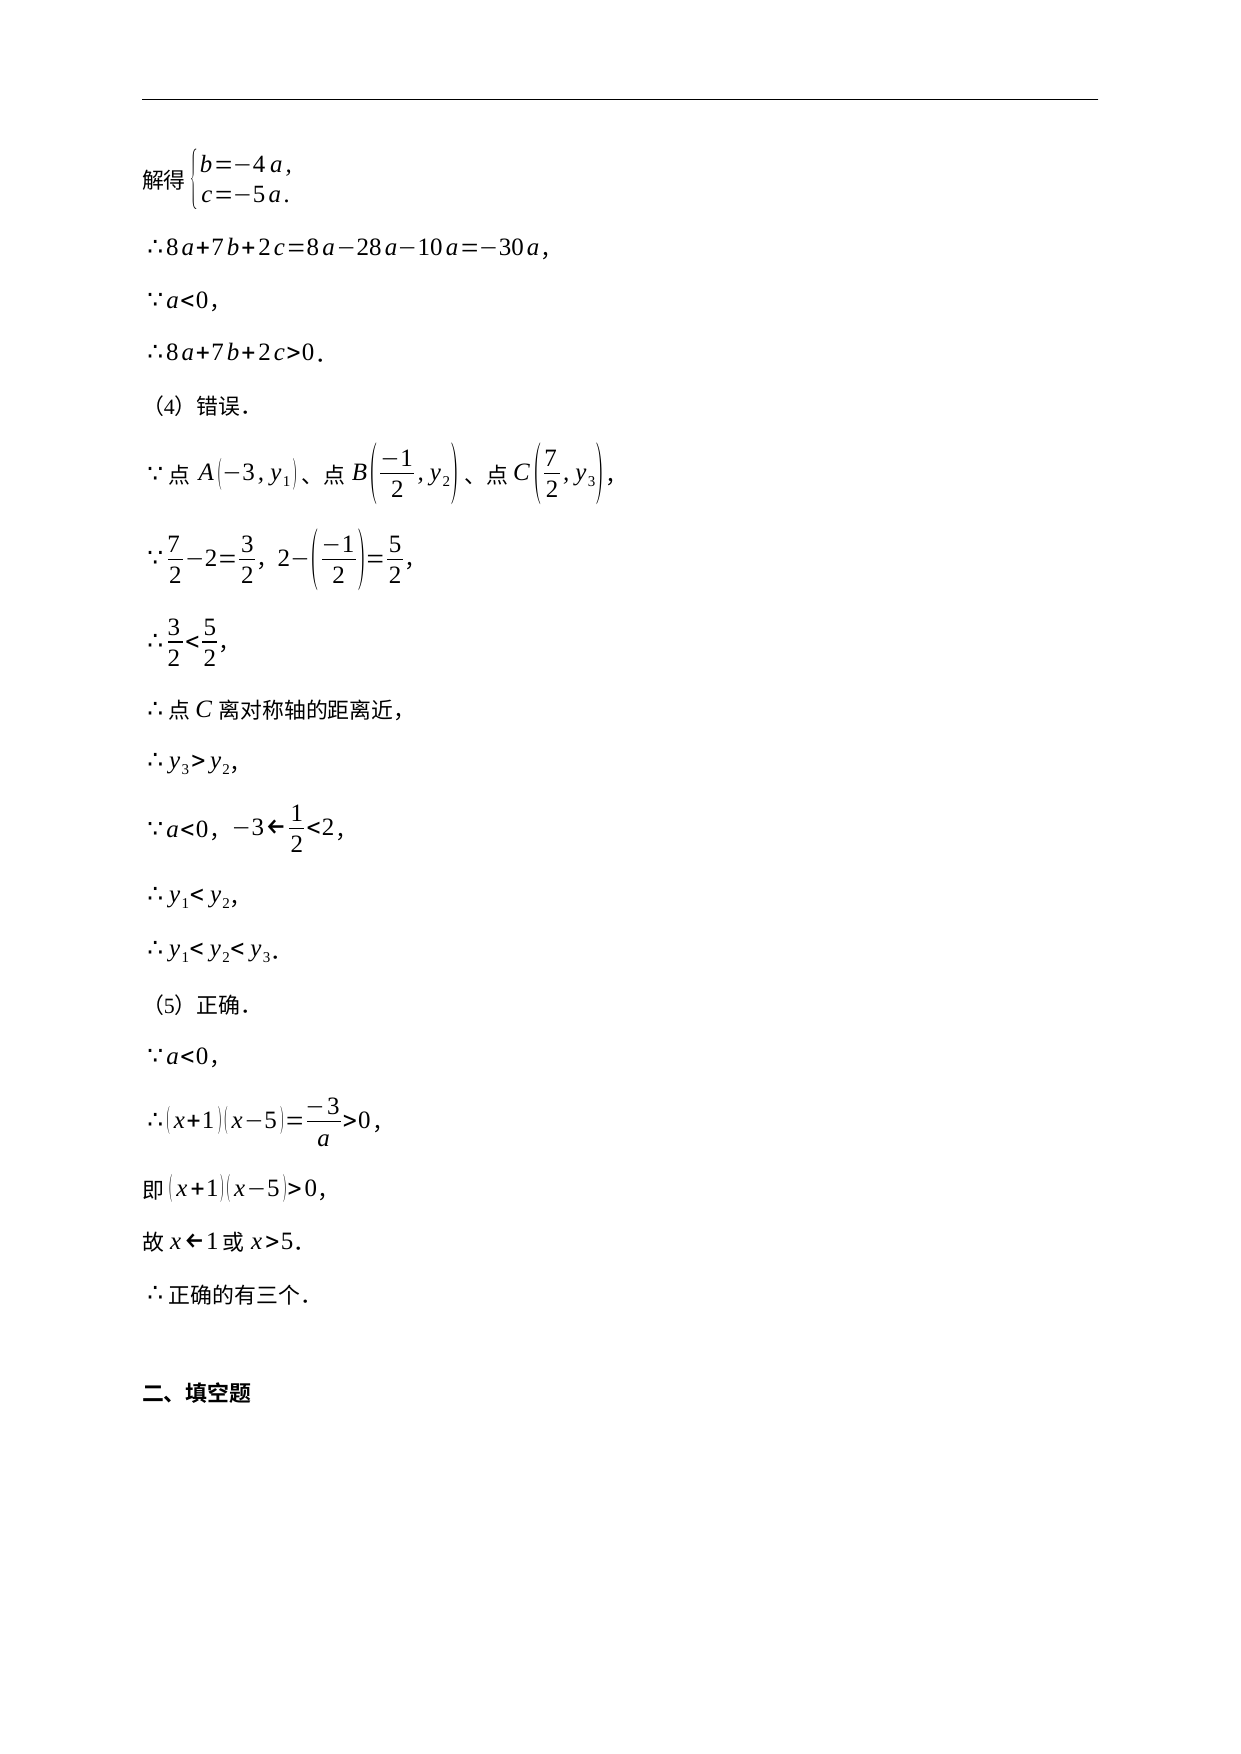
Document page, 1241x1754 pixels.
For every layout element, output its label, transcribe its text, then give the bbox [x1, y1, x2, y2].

text 即 ， [142, 1173, 1098, 1204]
text ，， [142, 800, 1098, 859]
text ， [142, 284, 1098, 316]
text 点 、点 、点 ， [142, 442, 1098, 507]
text ， [142, 613, 1098, 672]
text ， [142, 232, 1098, 263]
text 点 离对称轴的距离近， [142, 693, 1098, 725]
text （4）错误． [142, 389, 1098, 421]
text 故 或 ． [142, 1225, 1098, 1257]
text ，， [142, 527, 1098, 592]
text ， [142, 879, 1098, 913]
text ． [142, 337, 1098, 368]
text 二、填空题 [142, 1376, 1098, 1408]
text ， [142, 1040, 1098, 1072]
text ， [142, 746, 1098, 779]
text 解得 [142, 148, 1098, 211]
text （5）正确． [142, 988, 1098, 1019]
text ． [142, 934, 1098, 967]
text 正确的有三个． [142, 1278, 1098, 1309]
text ， [142, 1093, 1098, 1152]
